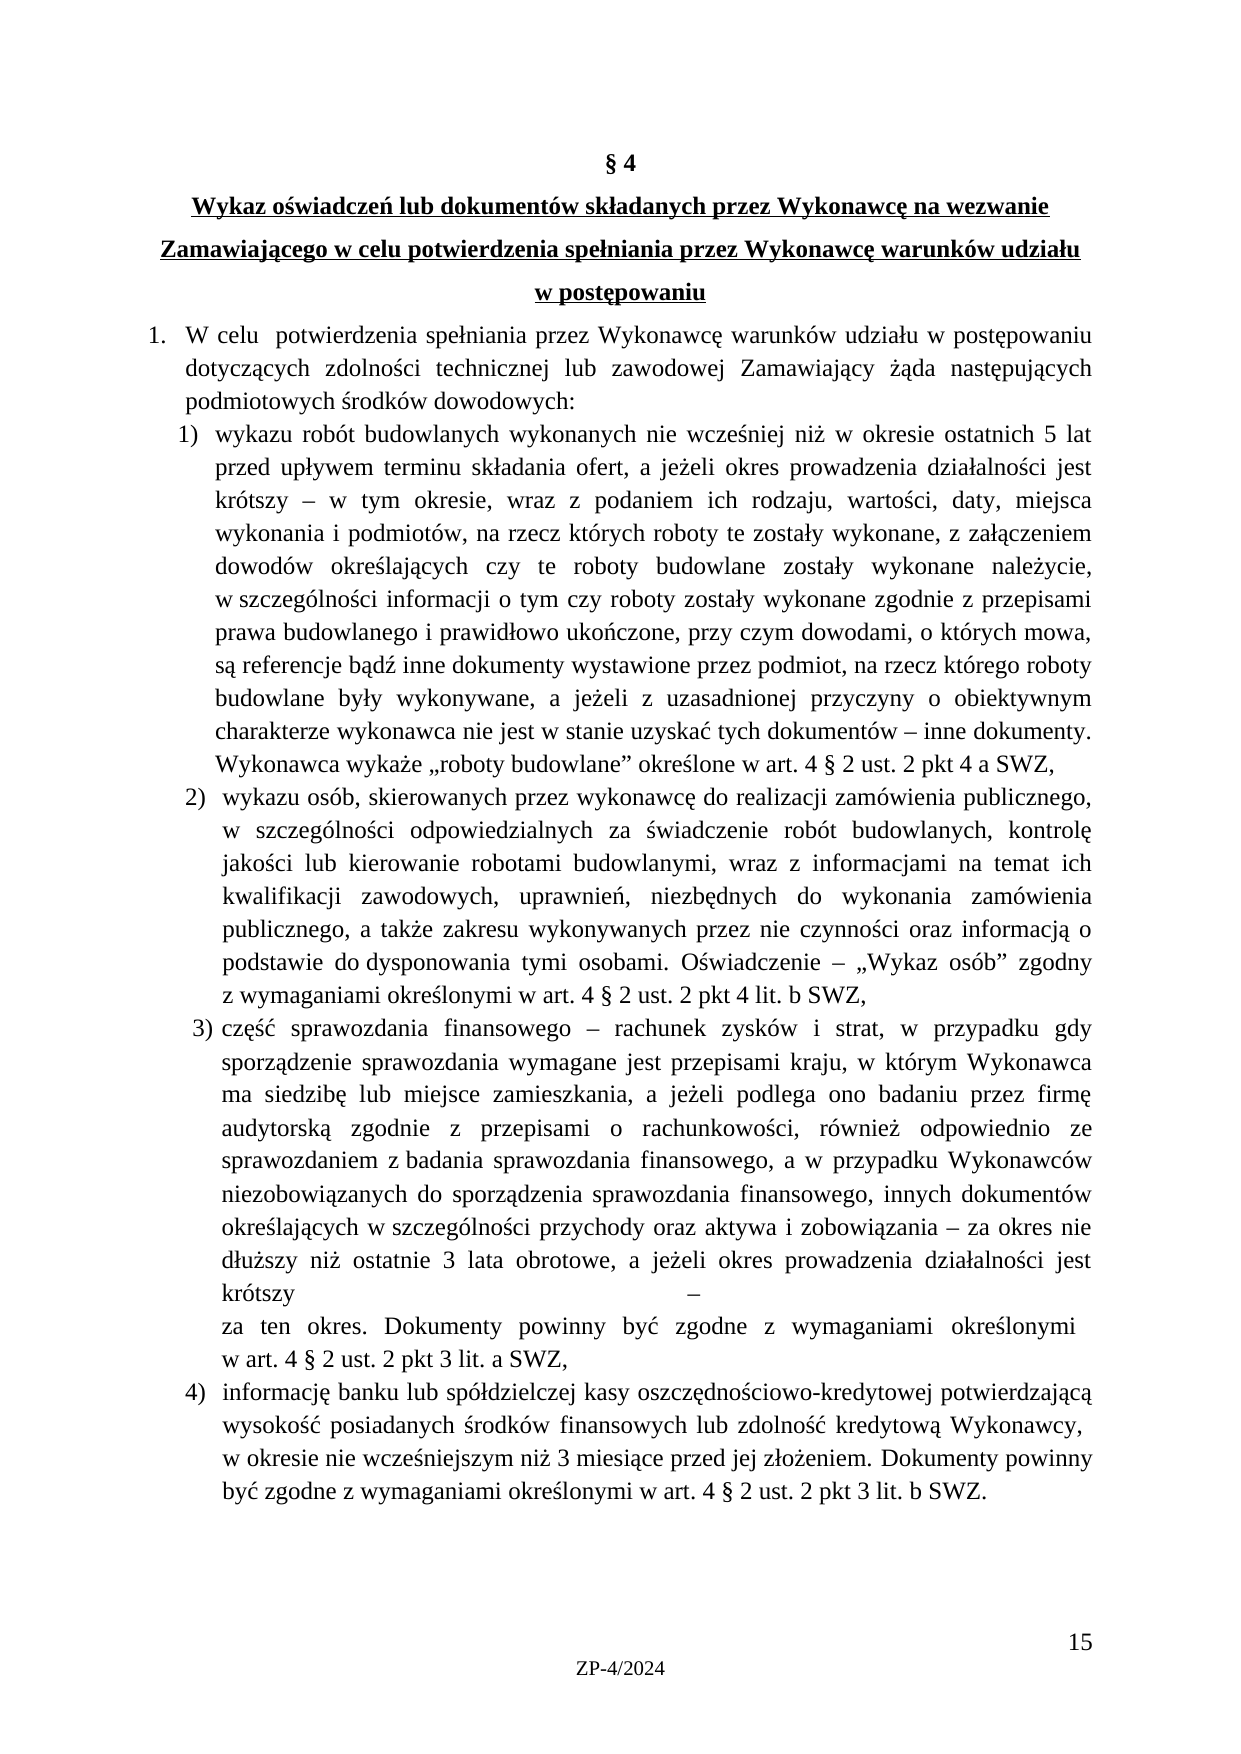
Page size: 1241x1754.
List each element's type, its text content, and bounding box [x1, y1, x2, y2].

list informację banku lub spółdzielczej kasy oszczędnościowo-kredytowej potwierdzającą wysokość posiadanych środków finansowych lub zdolność kredytową Wykonawcy, w okresie nie wcześniejszym niż 3 miesiące przed jej złożeniem. Dokumenty powinny być zgodne z wymaganiami określonymi w art. 4 § 2 ust. 2 pkt 3 lit. b SWZ. [185, 1377, 1093, 1504]
list W celu potwierdzenia spełniania przez Wykonawcę warunków udziału w postępowaniu dotyczących zdolności technicznej lub zawodowej Zamawiający żąda następujących podmiotowych środków dowodowych: [148, 320, 1093, 415]
list część sprawozdania finansowego – rachunek zysków i strat, w przypadku gdy sporządzenie sprawozdania wymagane jest przepisami kraju, w którym Wykonawca ma siedzibę lub miejsce zamieszkania, a jeżeli podlega ono badaniu przez firmę audytorską zgodnie z przepisami o rachunkowości, również odpowiednio ze sprawozdaniem z badania sprawozdania finansowego, a w przypadku Wykonawców niezobowiązanych do sporządzenia sprawozdania finansowego, innych dokumentów określających w szczególności przychody oraz aktywa i zobowiązania – za okres nie dłuższy niż ostatnie 3 lata obrotowe, a jeżeli okres prowadzenia działalności jest krótszy – za ten okres. Dokumenty powinny być zgodne z wymaganiami określonymi w art. 4 § 2 ust. 2 pkt 3 lit. a SWZ, [192, 1013, 1093, 1372]
list wykazu robót budowlanych wykonanych nie wcześniej niż w okresie ostatnich 5 lat przed upływem terminu składania ofert, a jeżeli okres prowadzenia działalności jest krótszy – w tym okresie, wraz z podaniem ich rodzaju, wartości, daty, miejsca wykonania i podmiotów, na rzecz których roboty te zostały wykonane, z załączeniem dowodów określających czy te roboty budowlane zostały wykonane należycie, w szczególności informacji o tym czy roboty zostały wykonane zgodnie z przepisami prawa budowlanego i prawidłowo ukończone, przy czym dowodami, o których mowa, są referencje bądź inne dokumenty wystawione przez podmiot, na rzecz którego roboty budowlane były wykonywane, a jeżeli z uzasadnionej przyczyny o obiektywnym charakterze wykonawca nie jest w stanie uzyskać tych dokumentów – inne dokumenty. Wykonawca wykaże „roboty budowlane” określone w art. 4 § 2 ust. 2 pkt 4 a SWZ, [177, 419, 1093, 778]
text Wykaz oświadczeń lub dokumentów składanych przez Wykonawcę na wezwanie Zamawiającego w celu potwierdzenia spełniania przez Wykonawcę warunków udziału w postępowaniu [148, 191, 1093, 306]
list wykazu osób, skierowanych przez wykonawcę do realizacji zamówienia publicznego, w szczególności odpowiedzialnych za świadczenie robót budowlanych, kontrolę jakości lub kierowanie robotami budowlanymi, wraz z informacjami na temat ich kwalifikacji zawodowych, uprawnień, niezbędnych do wykonania zamówienia publicznego, a także zakresu wykonywanych przez nie czynności oraz informacją o podstawie do dysponowania tymi osobami. Oświadczenie – „Wykaz osób” zgodny z wymaganiami określonymi w art. 4 § 2 ust. 2 pkt 4 lit. b SWZ, [185, 782, 1093, 1009]
text § 4 [148, 148, 1093, 176]
